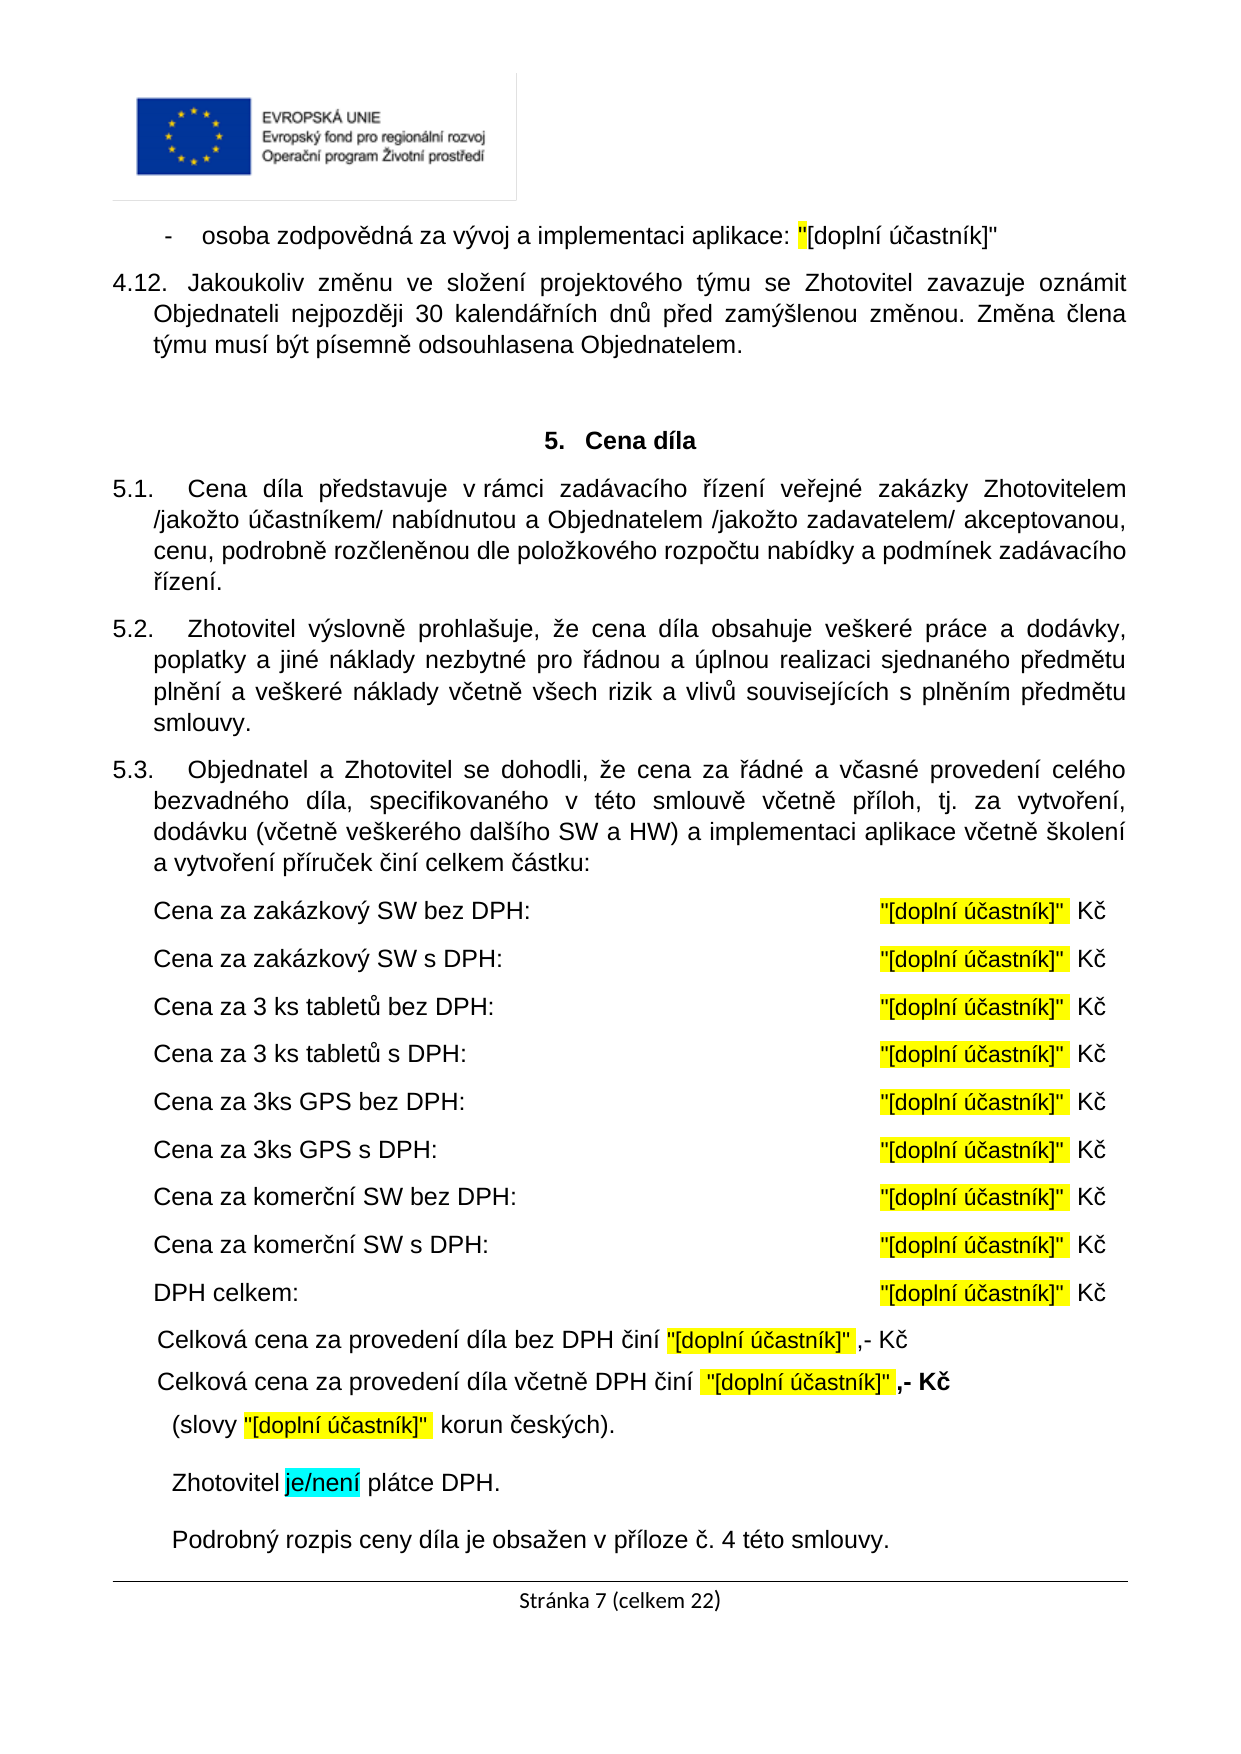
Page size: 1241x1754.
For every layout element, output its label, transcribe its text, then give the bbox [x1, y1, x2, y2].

text Cena za 3ks GPS s DPH: Kč [153, 1135, 1128, 1163]
text Cena za komerční SW bez DPH: Kč [153, 1182, 1128, 1211]
picture [112, 73, 518, 202]
text Celková cena za provedení díla bez DPH činí ,- Kč [157, 1326, 1128, 1354]
list Objednatel a Zhotovitel se dohodli, že cena za řádné a včasné provedení celého bezvadného díla, specifikovaného v této smlouvě včetně příloh, tj. za vytvoření, dodávku (včetně veškerého dalšího SW a HW) a implementaci aplikace včetně školení a vytvoření příruček činí celkem částku: [112, 755, 1128, 877]
text Zhotovitel je/není plátce DPH. [360, 1468, 1128, 1497]
list Cena díla představuje v rámci zadávacího řízení veřejné zakázky Zhotovitelem /jakožto účastníkem/ nabídnutou a Objednatelem /jakožto zadavatelem/ akceptovanou, cenu, podrobně rozčleněnou dle položkového rozpočtu nabídky a podmínek zadávacího řízení. [112, 474, 1128, 596]
text Podrobný rozpis ceny díla je obsažen v příloze č. 4 této smlouvy. [172, 1525, 1128, 1554]
list Cena díla [112, 426, 1128, 455]
text Cena za 3ks GPS bez DPH: Kč [153, 1087, 1128, 1116]
list Zhotovitel výslovně prohlašuje, že cena díla obsahuje veškeré práce a dodávky, poplatky a jiné náklady nezbytné pro řádnou a úplnou realizaci sjednaného předmětu plnění a veškeré náklady včetně všech rizik a vlivů souvisejících s plněním předmětu smlouvy. [112, 614, 1128, 736]
text DPH celkem: Kč [112, 1278, 1128, 1307]
text Cena za komerční SW s DPH: Kč [153, 1230, 1128, 1259]
text Cena za 3 ks tabletů bez DPH: Kč [153, 992, 1128, 1020]
text (slovy korun českých). [172, 1410, 1128, 1439]
text Zhotovitel je/není plátce DPH. [172, 1468, 285, 1497]
text Celková cena za provedení díla včetně DPH činí ,- Kč [157, 1367, 1128, 1396]
text Cena za zakázkový SW bez DPH: Kč [153, 896, 1128, 925]
text Cena za 3 ks tabletů s DPH: Kč [153, 1039, 1128, 1068]
list osoba zodpovědná za vývoj a implementaci aplikace: [807, 221, 1128, 249]
list osoba zodpovědná za vývoj a implementaci aplikace: [164, 221, 798, 249]
text Cena za zakázkový SW s DPH: Kč [153, 944, 1128, 973]
list Jakoukoliv změnu ve složení projektového týmu se Zhotovitel zavazuje oznámit Objednateli nejpozději 30 kalendářních dnů před zamýšlenou změnou. Změna člena týmu musí být písemně odsouhlasena Objednatelem. [112, 268, 1128, 359]
